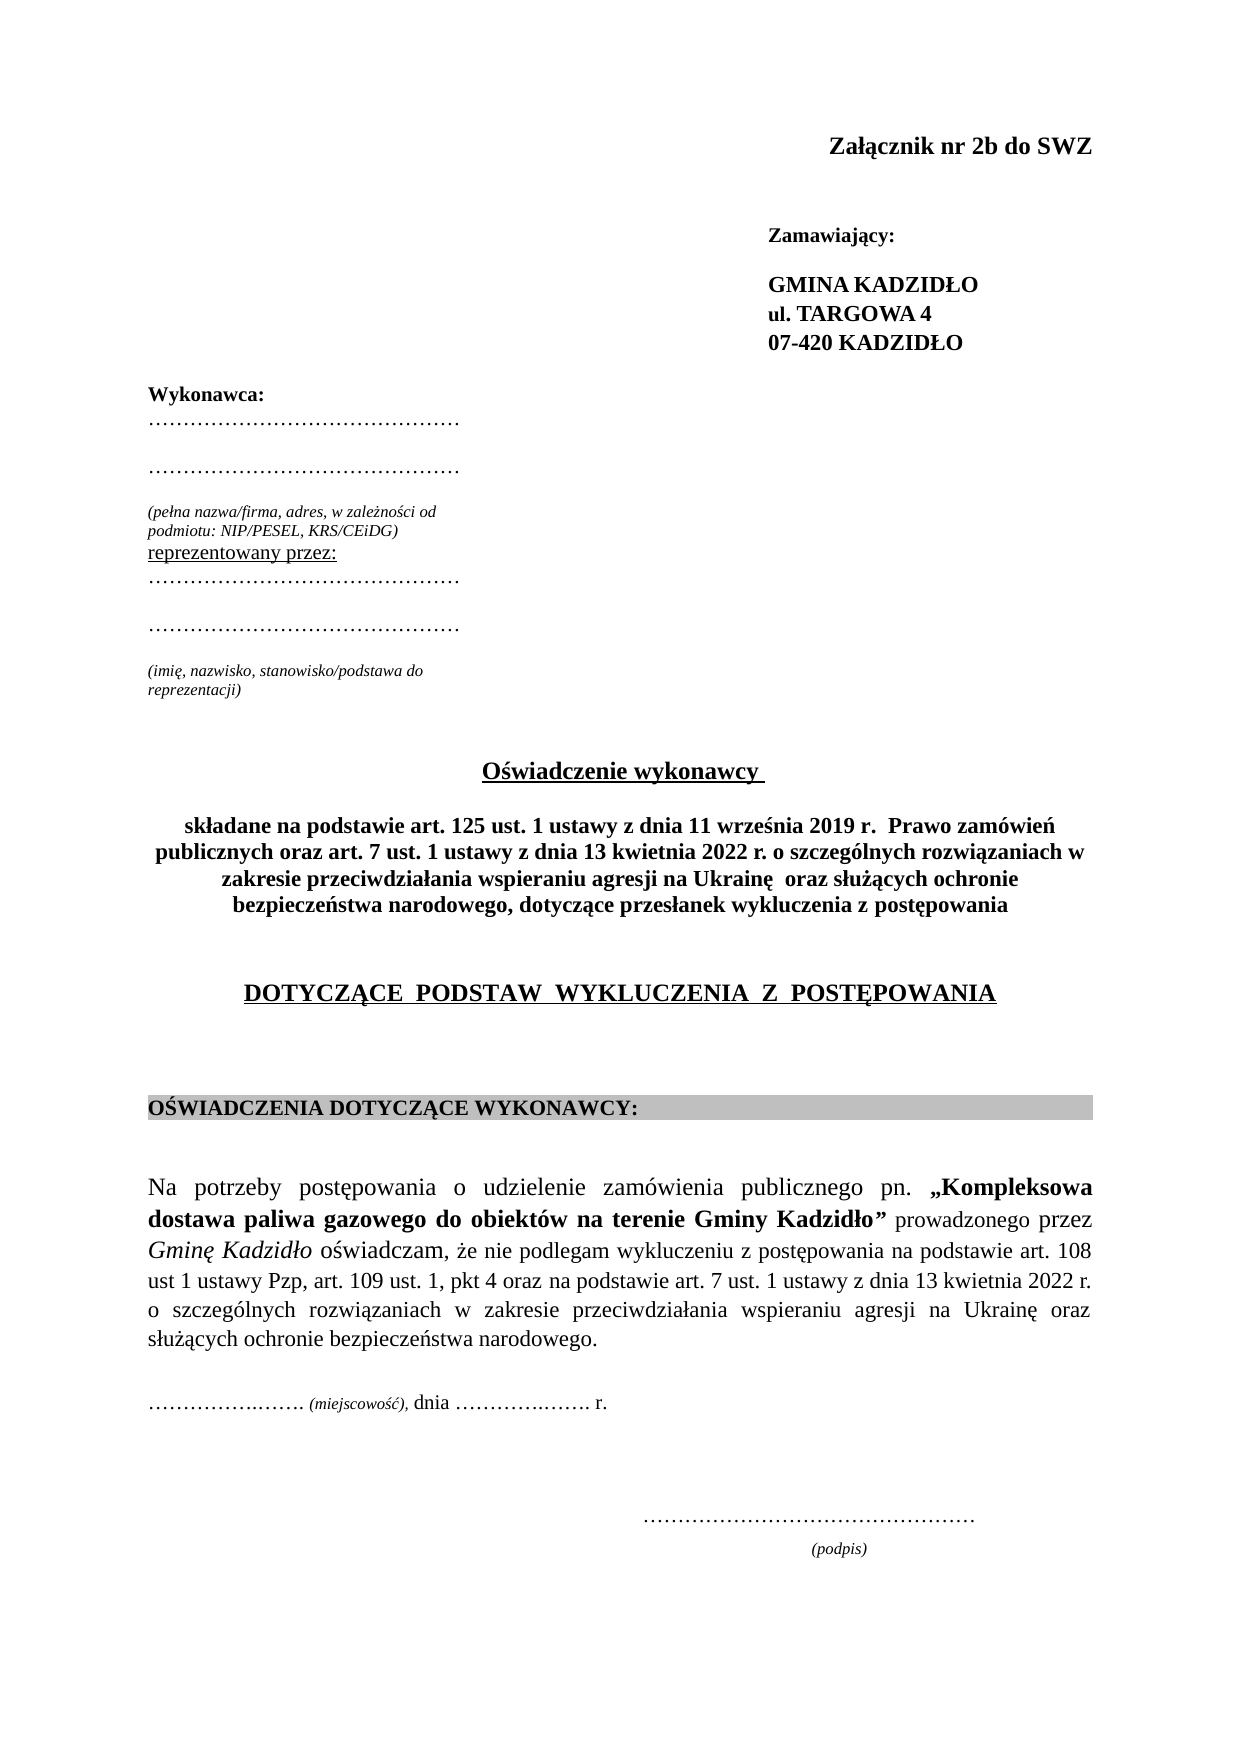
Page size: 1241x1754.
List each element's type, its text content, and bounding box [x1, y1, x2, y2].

text (imię, nazwisko, stanowisko/podstawa do reprezentacji) [148, 661, 472, 699]
text reprezentowany przez: [148, 540, 1093, 564]
text …………….……. (miejscowość), dnia ………….……. r. [148, 1390, 1093, 1414]
text OŚWIADCZENIA DOTYCZĄCE WYKONAWCY: [148, 1095, 1093, 1120]
text ul. Targowa 4 [768, 299, 1093, 326]
text Zamawiający: [694, 222, 1093, 247]
text Załącznik nr 2b do SWZ [148, 131, 1093, 160]
text Wykonawca: [148, 382, 1093, 406]
text składane na podstawie art. 125 ust. 1 ustawy z dnia 11 września 2019 r. Prawo zamówień publicznych oraz art. 7 ust. 1 ustawy z dnia 13 kwietnia 2022 r. o szczególnych rozwiązaniach w zakresie przeciwdziałania wspieraniu agresji na Ukrainę oraz służących ochronie bezpieczeństwa narodowego, dotyczące przesłanek wykluczenia z postępowania [148, 812, 1093, 917]
text (podpis) [738, 1538, 1093, 1558]
text Na potrzeby postępowania o udzielenie zamówienia publicznego pn. „Kompleksowa dostawa paliwa gazowego do obiektów na terenie Gminy Kadzidło” prowadzonego przez Gminę Kadzidło oświadczam, że nie podlegam wykluczeniu z postępowania na podstawie art. 108 ust 1 ustawy Pzp, art. 109 ust. 1, pkt 4 oraz na podstawie art. 7 ust. 1 ustawy z dnia 13 kwietnia 2022 r. o szczególnych rozwiązaniach w zakresie przeciwdziałania wspieraniu agresji na Ukrainę oraz służących ochronie bezpieczeństwa narodowego. [148, 1172, 1093, 1351]
text Gmina Kadzidło [768, 271, 1093, 297]
text ………………………………………… [148, 1502, 1093, 1527]
text (pełna nazwa/firma, adres, w zależności od podmiotu: NIP/PESEL, KRS/CEiDG) [148, 502, 472, 540]
text Oświadczenie wykonawcy [148, 756, 1093, 785]
text ……………………………………………………………………………… [148, 406, 472, 478]
text ……………………………………………………………………………… [148, 564, 472, 636]
text DOTYCZĄCE PODSTAW WYKLUCZENIA Z POSTĘPOWANIA [148, 978, 1093, 1007]
text 07-420 Kadzidło [768, 328, 1093, 355]
